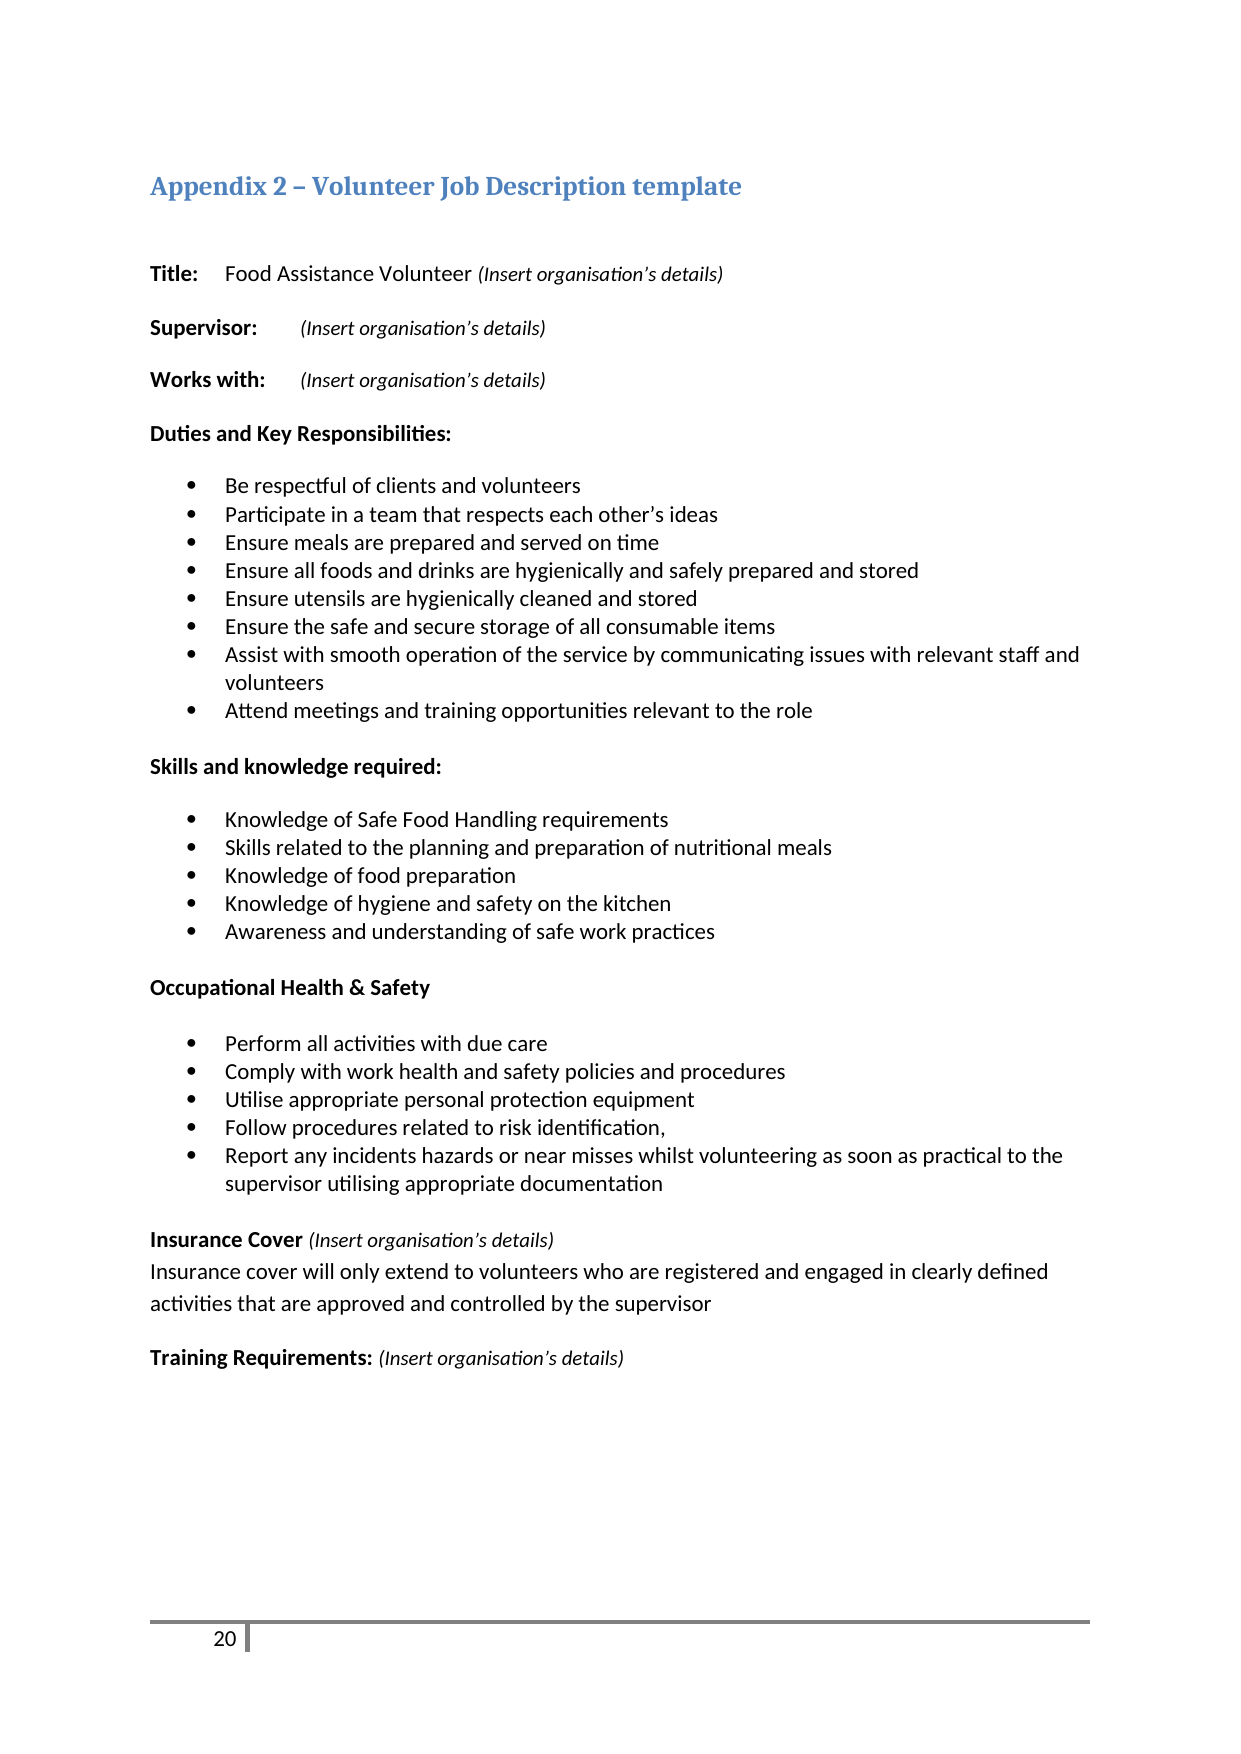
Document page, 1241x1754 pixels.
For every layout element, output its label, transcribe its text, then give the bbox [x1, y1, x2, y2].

text Training Requirements: (Insert organisation’s details) [150, 1343, 1090, 1371]
text Insurance Cover (Insert organisation’s details) Insurance cover will only extend to volunteers who are registered and engaged in clearly defined activities that are approved and controlled by the supervisor [150, 1225, 1090, 1318]
list Knowledge of food preparation [187, 861, 1090, 889]
list Be respectful of clients and volunteers [187, 472, 1090, 500]
text Occupational Health & Safety [150, 973, 1090, 1001]
list Report any incidents hazards or near misses whilst volunteering as soon as practical to the supervisor utilising appropriate documentation [187, 1141, 1090, 1197]
text Duties and Key Responsibilities: [150, 419, 1090, 447]
text Supervisor: (Insert organisation’s details) [150, 313, 1090, 341]
subtitle Appendix 2 – Volunteer Job Description template [150, 171, 1090, 202]
text Skills and knowledge required: [150, 752, 1090, 780]
list Perform all activities with due care [187, 1029, 1090, 1057]
list Assist with smooth operation of the service by communicating issues with relevant staff and volunteers [187, 640, 1090, 696]
list Attend meetings and training opportunities relevant to the role [187, 696, 1090, 724]
list Participate in a team that respects each other’s ideas [187, 500, 1090, 528]
list Ensure the safe and secure storage of all consumable items [187, 612, 1090, 640]
text Works with: (Insert organisation’s details) [150, 366, 1090, 394]
list Ensure all foods and drinks are hygienically and safely prepared and stored [187, 556, 1090, 584]
list Knowledge of Safe Food Handling requirements [187, 805, 1090, 833]
list Comply with work health and safety policies and procedures [187, 1057, 1090, 1085]
text Title: Food Assistance Volunteer (Insert organisation’s details) [150, 259, 1090, 288]
list Awareness and understanding of safe work practices [187, 917, 1090, 945]
list Ensure utensils are hygienically cleaned and stored [187, 584, 1090, 612]
list Skills related to the planning and preparation of nutritional meals [187, 833, 1090, 861]
list Ensure meals are prepared and served on time [187, 528, 1090, 556]
list Follow procedures related to risk identification, [187, 1113, 1090, 1141]
list Utilise appropriate personal protection equipment [187, 1085, 1090, 1113]
list Knowledge of hygiene and safety on the kitchen [187, 889, 1090, 917]
